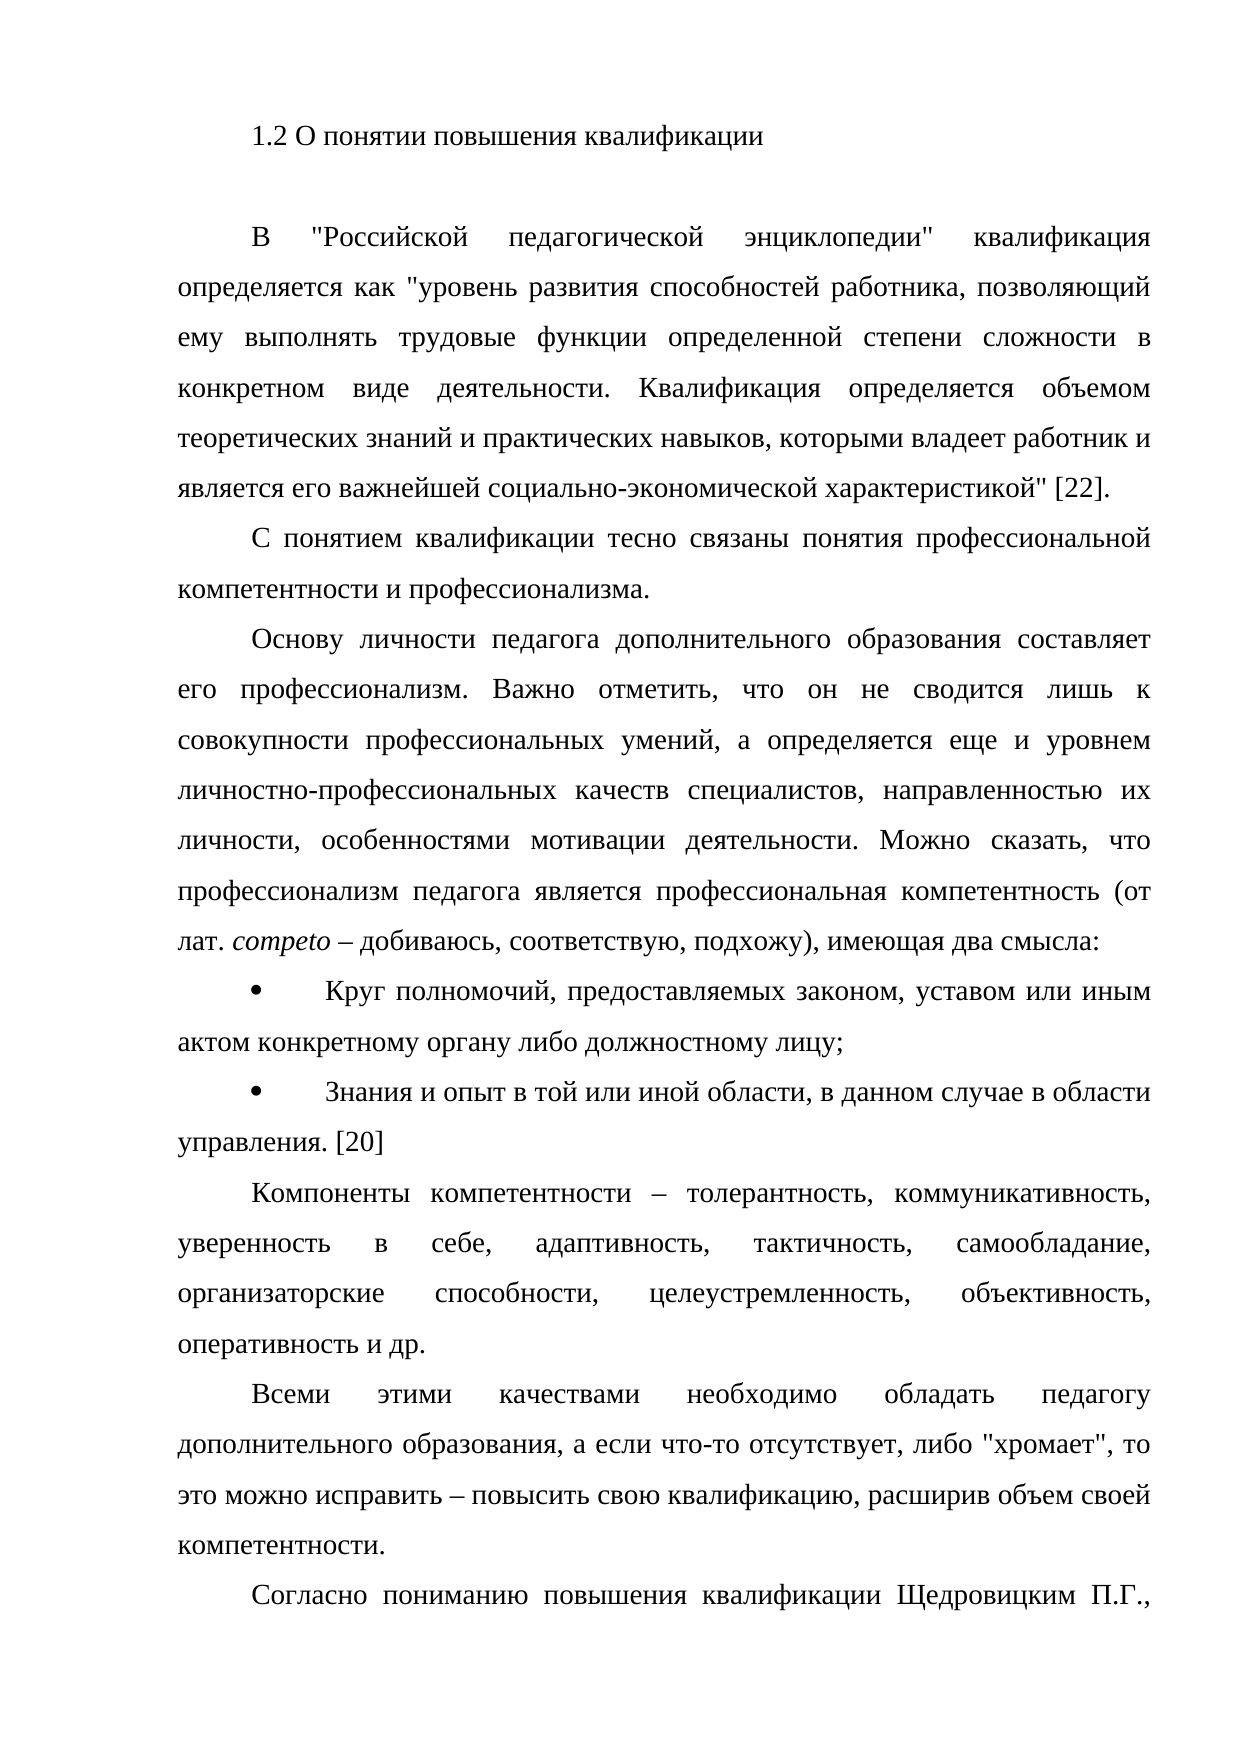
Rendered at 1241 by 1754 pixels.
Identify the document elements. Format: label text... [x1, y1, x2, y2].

text 1.2 О понятии повышения квалификации [177, 118, 1152, 152]
text С понятием квалификации тесно связаны понятия профессиональной компетентности и профессионализма. [177, 521, 1152, 604]
text Компоненты компетентности – толерантность, коммуникативность, уверенность в себе, адаптивность, тактичность, самообладание, организаторские способности, целеустремленность, объективность, оперативность и др. [177, 1175, 1152, 1359]
list Круг полномочий, предоставляемых законом, уставом или иным актом конкретному органу либо должностному лицу; [177, 973, 1152, 1057]
list Знания и опыт в той или иной области, в данном случае в области управления. [20] [177, 1074, 1152, 1158]
text В "Российской педагогической энциклопедии" квалификация определяется как "уровень развития способностей работника, позволяющий ему выполнять трудовые функции определенной степени сложности в конкретном виде деятельности. Квалификация определяется объемом теоретических знаний и практических навыков, которыми владеет работник и является его важнейшей социально-экономической характеристикой" [22]. [177, 219, 1152, 504]
text Всеми этими качествами необходимо обладать педагогу дополнительного образования, а если что-то отсутствует, либо "хромает", то это можно исправить – повысить свою квалификацию, расширив объем своей компетентности. [177, 1376, 1152, 1561]
text Основу личности педагога дополнительного образования составляет его профессионализм. Важно отметить, что он не сводится лишь к совокупности профессиональных умений, а определяется еще и уровнем личностно-профессиональных качеств специалистов, направленностью их личности, особенностями мотивации деятельности. Можно сказать, что профессионализм педагога является профессиональная компетентность (от лат. competo – добиваюсь, соответствую, подхожу), имеющая два смысла: [177, 621, 1152, 957]
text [177, 1577, 1152, 1611]
